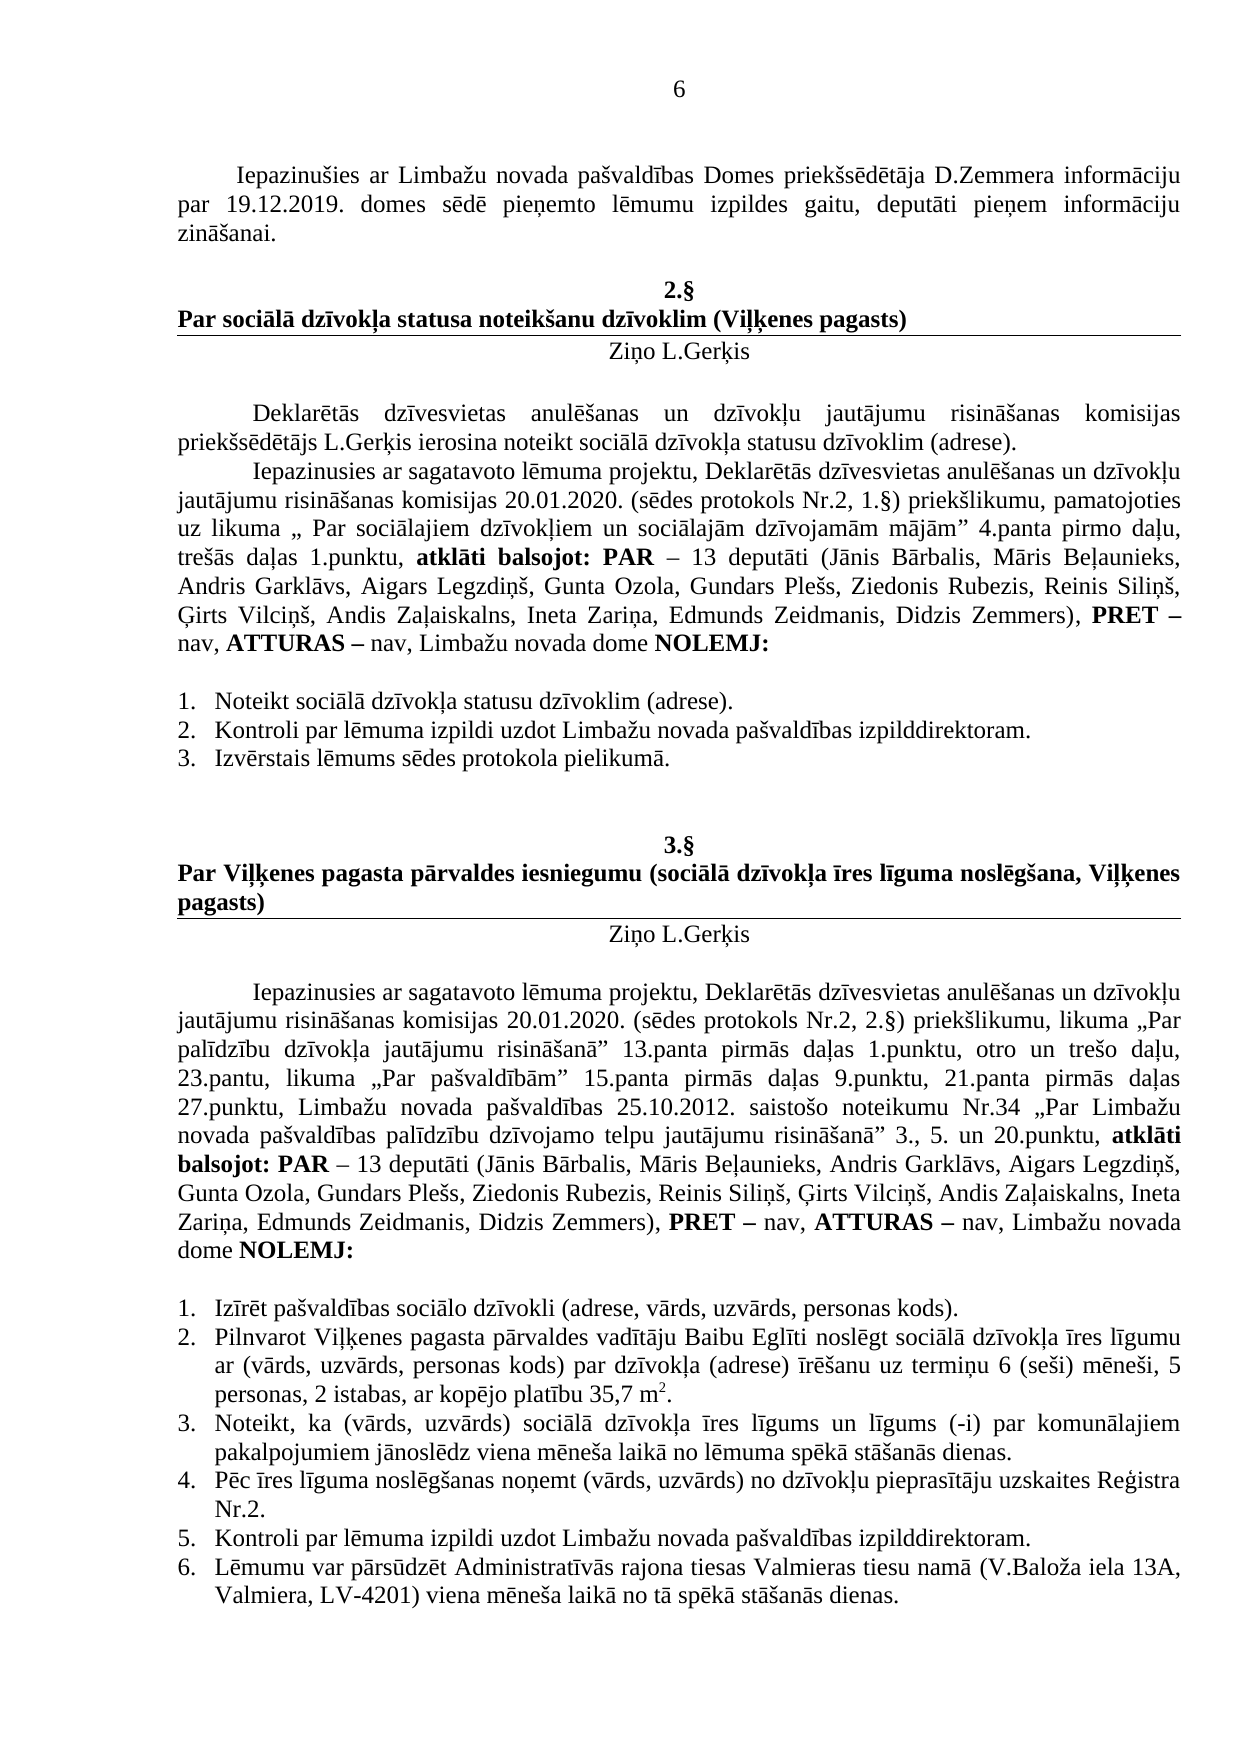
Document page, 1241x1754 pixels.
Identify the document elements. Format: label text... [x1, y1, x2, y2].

list Izīrēt pašvaldības sociālo dzīvokli (adrese, vārds, uzvārds, personas kods). [177, 1293, 1181, 1322]
list Noteikt sociālā dzīvokļa statusu dzīvoklim (adrese). [177, 686, 1181, 715]
text Par sociālā dzīvokļa statusa noteikšanu dzīvoklim (Viļķenes pagasts) [177, 304, 1181, 335]
text Iepazinusies ar sagatavoto lēmuma projektu, Deklarētās dzīvesvietas anulēšanas un dzīvokļu jautājumu risināšanas komisijas 20.01.2020. (sēdes protokols Nr.2, 2.§) priekšlikumu, likuma „Par palīdzību dzīvokļa jautājumu risināšanā” 13.panta pirmās daļas 1.punktu, otro un trešo daļu, 23.pantu, likuma „Par pašvaldībām” 15.panta pirmās daļas 9.punktu, 21.panta pirmās daļas 27.punktu, Limbažu novada pašvaldības 25.10.2012. saistošo noteikumu Nr.34 „Par Limbažu novada pašvaldības palīdzību dzīvojamo telpu jautājumu risināšanā” 3., 5. un 20.punktu, atklāti balsojot: PAR – 13 deputāti (Jānis Bārbalis, Māris Beļaunieks, Andris Garklāvs, Aigars Legzdiņš, Gunta Ozola, Gundars Plešs, Ziedonis Rubezis, Reinis Siliņš, Ģirts Vilciņš, Andis Zaļaiskalns, Ineta Zariņa, Edmunds Zeidmanis, Didzis Zemmers), PRET – nav, ATTURAS – nav, Limbažu novada dome NOLEMJ: [177, 977, 1181, 1264]
list Kontroli par lēmuma izpildi uzdot Limbažu novada pašvaldības izpilddirektoram. [177, 715, 1181, 743]
text Iepazinušies ar Limbažu novada pašvaldības Domes priekšsēdētāja D.Zemmera informāciju par 19.12.2019. domes sēdē pieņemto lēmumu izpildes gaitu, deputāti pieņem informāciju zināšanai. [177, 160, 1181, 246]
text Iepazinusies ar sagatavoto lēmuma projektu, Deklarētās dzīvesvietas anulēšanas un dzīvokļu jautājumu risināšanas komisijas 20.01.2020. (sēdes protokols Nr.2, 1.§) priekšlikumu, pamatojoties uz likuma „ Par sociālajiem dzīvokļiem un sociālajām dzīvojamām mājām” 4.panta pirmo daļu, trešās daļas 1.punktu, atklāti balsojot: PAR – 13 deputāti (Jānis Bārbalis, Māris Beļaunieks, Andris Garklāvs, Aigars Legzdiņš, Gunta Ozola, Gundars Plešs, Ziedonis Rubezis, Reinis Siliņš, Ģirts Vilciņš, Andis Zaļaiskalns, Ineta Zariņa, Edmunds Zeidmanis, Didzis Zemmers), PRET – nav, ATTURAS – nav, Limbažu novada dome NOLEMJ: [177, 456, 1181, 657]
list Pēc īres līguma noslēgšanas noņemt (vārds, uzvārds) no dzīvokļu pieprasītāju uzskaites Reģistra Nr.2. [177, 1465, 1181, 1523]
list Pilnvarot Viļķenes pagasta pārvaldes vadītāju Baibu Eglīti noslēgt sociālā dzīvokļa īres līgumu ar (vārds, uzvārds, personas kods) par dzīvokļa (adrese) īrēšanu uz termiņu 6 (seši) mēneši, 5 personas, 2 istabas, ar kopējo platību 35,7 m2. [177, 1322, 1181, 1408]
text Deklarētās dzīvesvietas anulēšanas un dzīvokļu jautājumu risināšanas komisijas priekšsēdētājs L.Gerķis ierosina noteikt sociālā dzīvokļa statusu dzīvoklim (adrese). [177, 398, 1181, 456]
text Ziņo L.Gerķis [177, 919, 1181, 948]
list Kontroli par lēmuma izpildi uzdot Limbažu novada pašvaldības izpilddirektoram. [177, 1523, 1181, 1552]
list Noteikt, ka (vārds, uzvārds) sociālā dzīvokļa īres līgums un līgums (-i) par komunālajiem pakalpojumiem jānoslēdz viena mēneša laikā no lēmuma spēkā stāšanās dienas. [177, 1408, 1181, 1465]
list Izvērstais lēmums sēdes protokola pielikumā. [177, 743, 1181, 772]
text 2.§ [177, 275, 1181, 304]
list Lēmumu var pārsūdzēt Administratīvās rajona tiesas Valmieras tiesu namā (V.Baloža iela 13A, Valmiera, LV-4201) viena mēneša laikā no tā spēkā stāšanās dienas. [177, 1552, 1181, 1609]
text Par Viļķenes pagasta pārvaldes iesniegumu (sociālā dzīvokļa īres līguma noslēgšana, Viļķenes pagasts) [177, 858, 1181, 918]
text Ziņo L.Gerķis [177, 336, 1181, 364]
text 3.§ [177, 830, 1181, 858]
